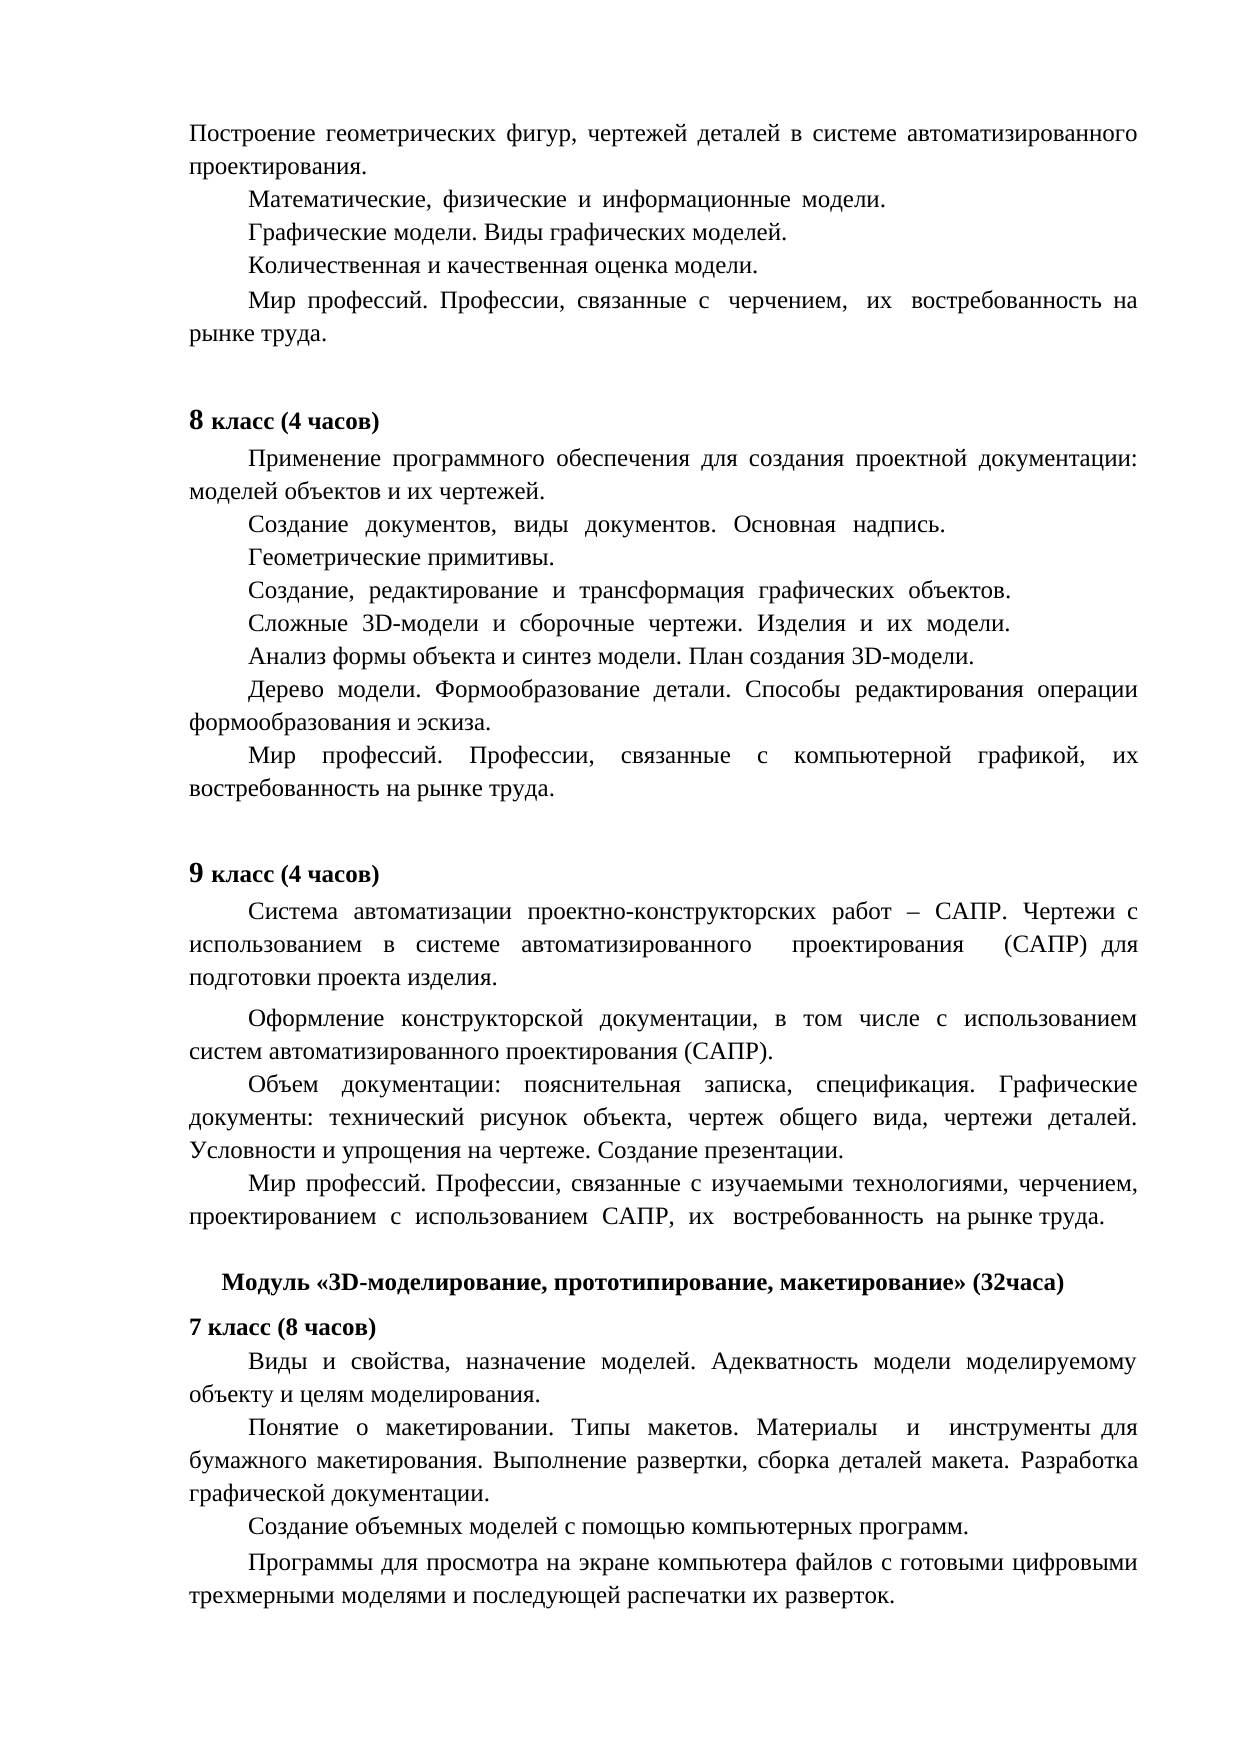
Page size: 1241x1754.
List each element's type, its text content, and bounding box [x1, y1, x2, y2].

text Программы для просмотра на экране компьютера файлов с готовыми цифровыми трехмерными моделями и последующей распечатки их разверток. [189, 1547, 1138, 1609]
text Мир профессий. Профессии, связанные с черчением, их востребованность на рынке труда. [189, 285, 1138, 347]
text Создание, редактирование и трансформация графических объектов. Сложные 3D-модели и сборочные чертежи. Изделия и их модели. Анализ формы объекта и синтез модели. План создания 3D-модели. [248, 575, 1012, 670]
text Мир профессий. Профессии, связанные с изучаемыми технологиями, черчением, проектированием с использованием САПР, их востребованность на рынке труда. [189, 1168, 1138, 1230]
text Создание документов, виды документов. Основная надпись. Геометрические примитивы. [248, 509, 946, 571]
text Понятие о макетировании. Типы макетов. Материалы и инструменты для бумажного макетирования. Выполнение развертки, сборка деталей макета. Разработка графической документации. [189, 1412, 1138, 1507]
list класс (4 часов) [189, 402, 1152, 436]
text Оформление конструкторской документации, в том числе с использованием систем автоматизированного проектирования (САПР). [189, 1003, 1138, 1065]
text 7 класс (8 часов) [189, 1312, 974, 1340]
text Создание объемных моделей с помощью компьютерных программ. [248, 1511, 1152, 1540]
text Применение программного обеспечения для создания проектной документации: моделей объектов и их чертежей. [189, 443, 1138, 504]
text Модуль «3D-моделирование, прототипирование, макетирование» (32часа) [177, 1267, 1152, 1296]
text Математические, физические и информационные модели. Графические модели. Виды графических моделей. [248, 184, 887, 246]
text Количественная и качественная оценка модели. [248, 250, 1152, 279]
text Система автоматизации проектно-конструкторских работ – САПР. Чертежи с использованием в системе автоматизированного проектирования (САПР) для подготовки проекта изделия. [189, 896, 1138, 991]
list класс (4 часов) [189, 855, 1152, 889]
text Мир профессий. Профессии, связанные с компьютерной графикой, их востребованность на рынке труда. [189, 740, 1138, 802]
text Объем документации: пояснительная записка, спецификация. Графические документы: технический рисунок объекта, чертеж общего вида, чертежи деталей. Условности и упрощения на чертеже. Создание презентации. [189, 1069, 1138, 1164]
text Дерево модели. Формообразование детали. Способы редактирования операции формообразования и эскиза. [189, 674, 1138, 736]
text Виды и свойства, назначение моделей. Адекватность модели моделируемому объекту и целям моделирования. [189, 1346, 1137, 1408]
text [189, 118, 1138, 180]
